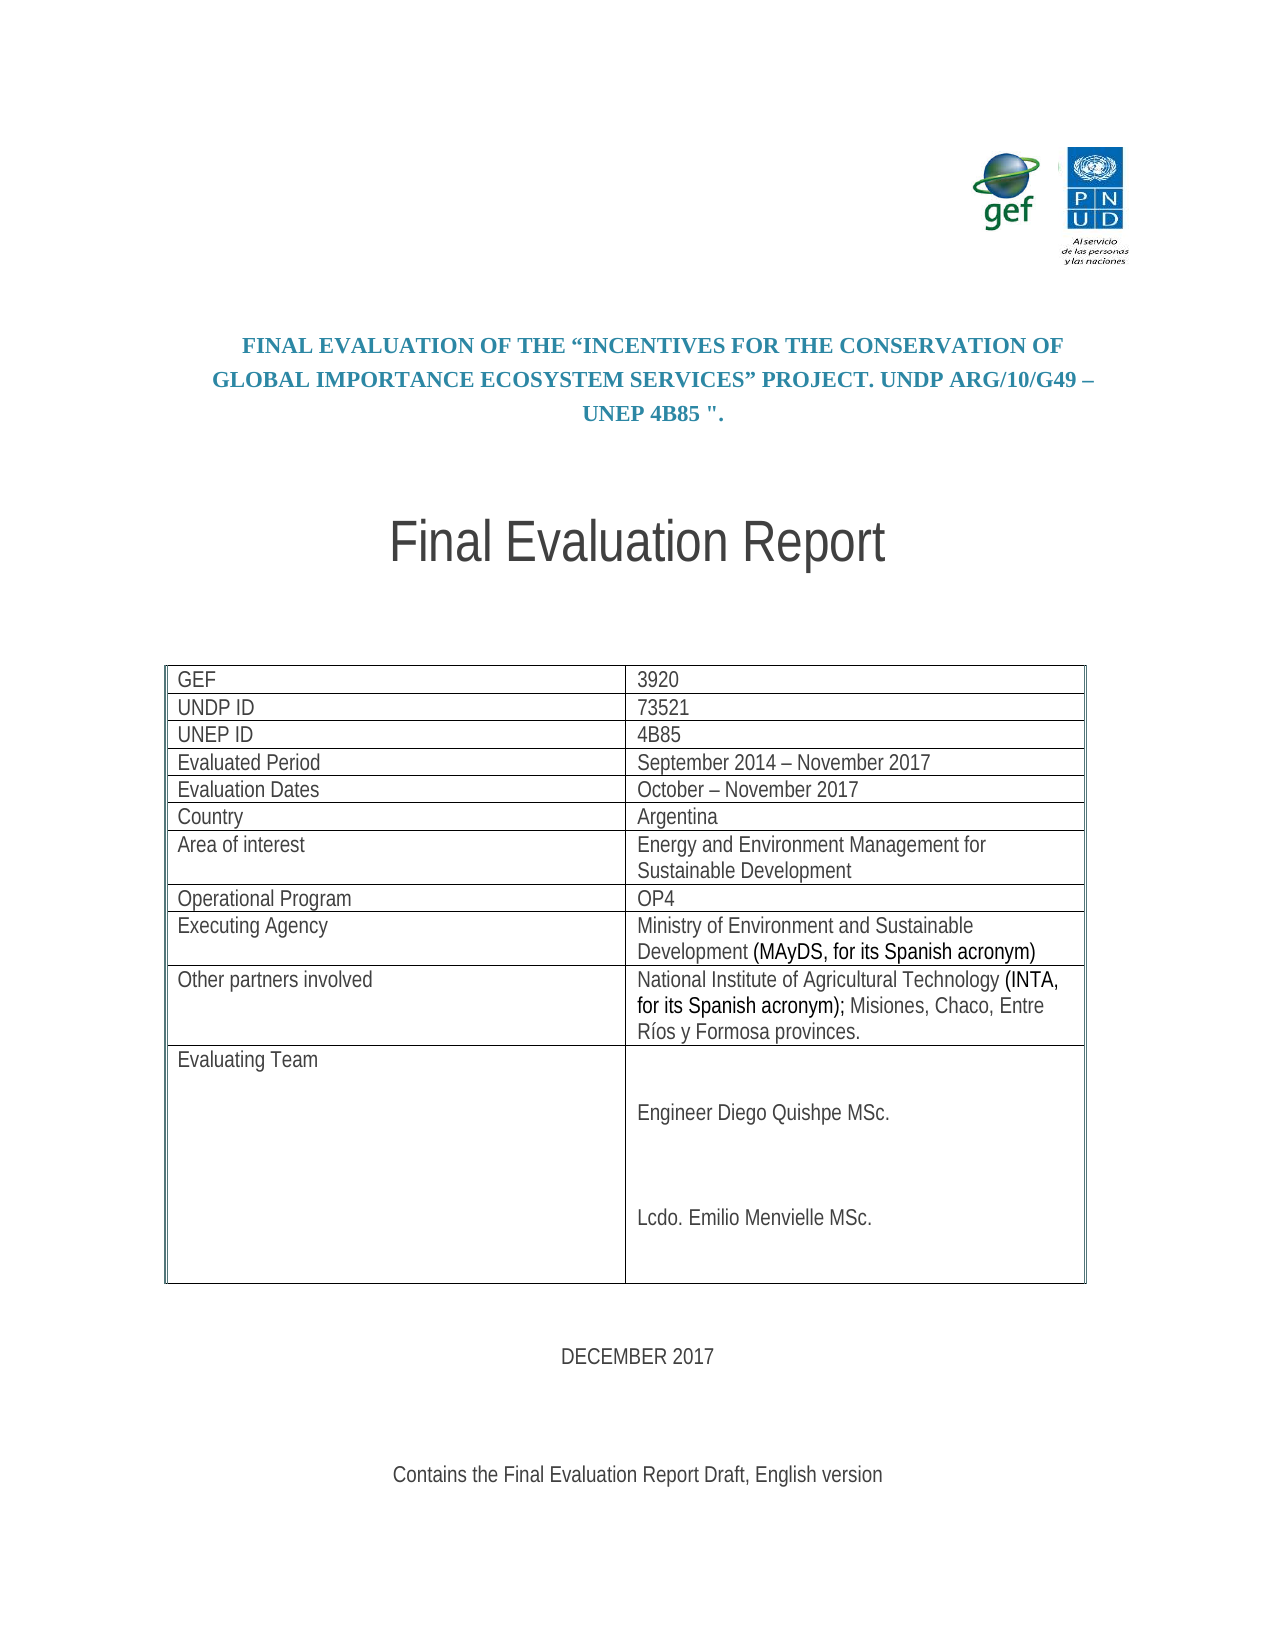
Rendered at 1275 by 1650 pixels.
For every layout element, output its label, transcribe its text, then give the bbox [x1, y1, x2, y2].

text DECEMBER 2017 [177, 1343, 1098, 1369]
table_cell Evaluation Dates [168, 776, 625, 802]
table_cell Country [168, 803, 625, 830]
table_cell 4B85 [626, 721, 1084, 747]
title Final Evaluation Report [177, 506, 1098, 573]
text Contains the Final Evaluation Report Draft, English version [177, 1461, 1098, 1488]
table_header 3920 [626, 666, 1084, 693]
table_cell Ministry of Environment and Sustainable Development (MAyDS, for its Spanish acronym) [626, 912, 1084, 964]
table_cell October – November 2017 [626, 776, 1084, 802]
table_cell UNEP ID [168, 721, 625, 747]
table_cell Operational Program [168, 885, 625, 911]
table_cell OP4 [626, 885, 1084, 911]
table_cell UNDP ID [168, 694, 625, 720]
table_cell Evaluating Team [168, 1046, 625, 1283]
table_cell Other partners involved [168, 966, 625, 1045]
table_cell Engineer Diego Quishpe MSc. Lcdo. Emilio Menvielle MSc. [626, 1046, 1084, 1283]
table_cell Area of interest [168, 831, 625, 883]
picture [1058, 147, 1129, 265]
table_cell National Institute of Agricultural Technology (INTA, for its Spanish acronym); Misiones, Chaco, Entre Ríos y Formosa provinces. [626, 966, 1084, 1045]
picture [971, 151, 1041, 232]
table_header GEF [168, 666, 625, 693]
table_cell Evaluated Period [168, 749, 625, 775]
table_cell Argentina [626, 803, 1084, 830]
table_cell September 2014 – November 2017 [626, 749, 1084, 775]
table_cell Energy and Environment Management for Sustainable Development [626, 831, 1084, 883]
table_cell Executing Agency [168, 912, 625, 964]
table_cell 73521 [626, 694, 1084, 720]
